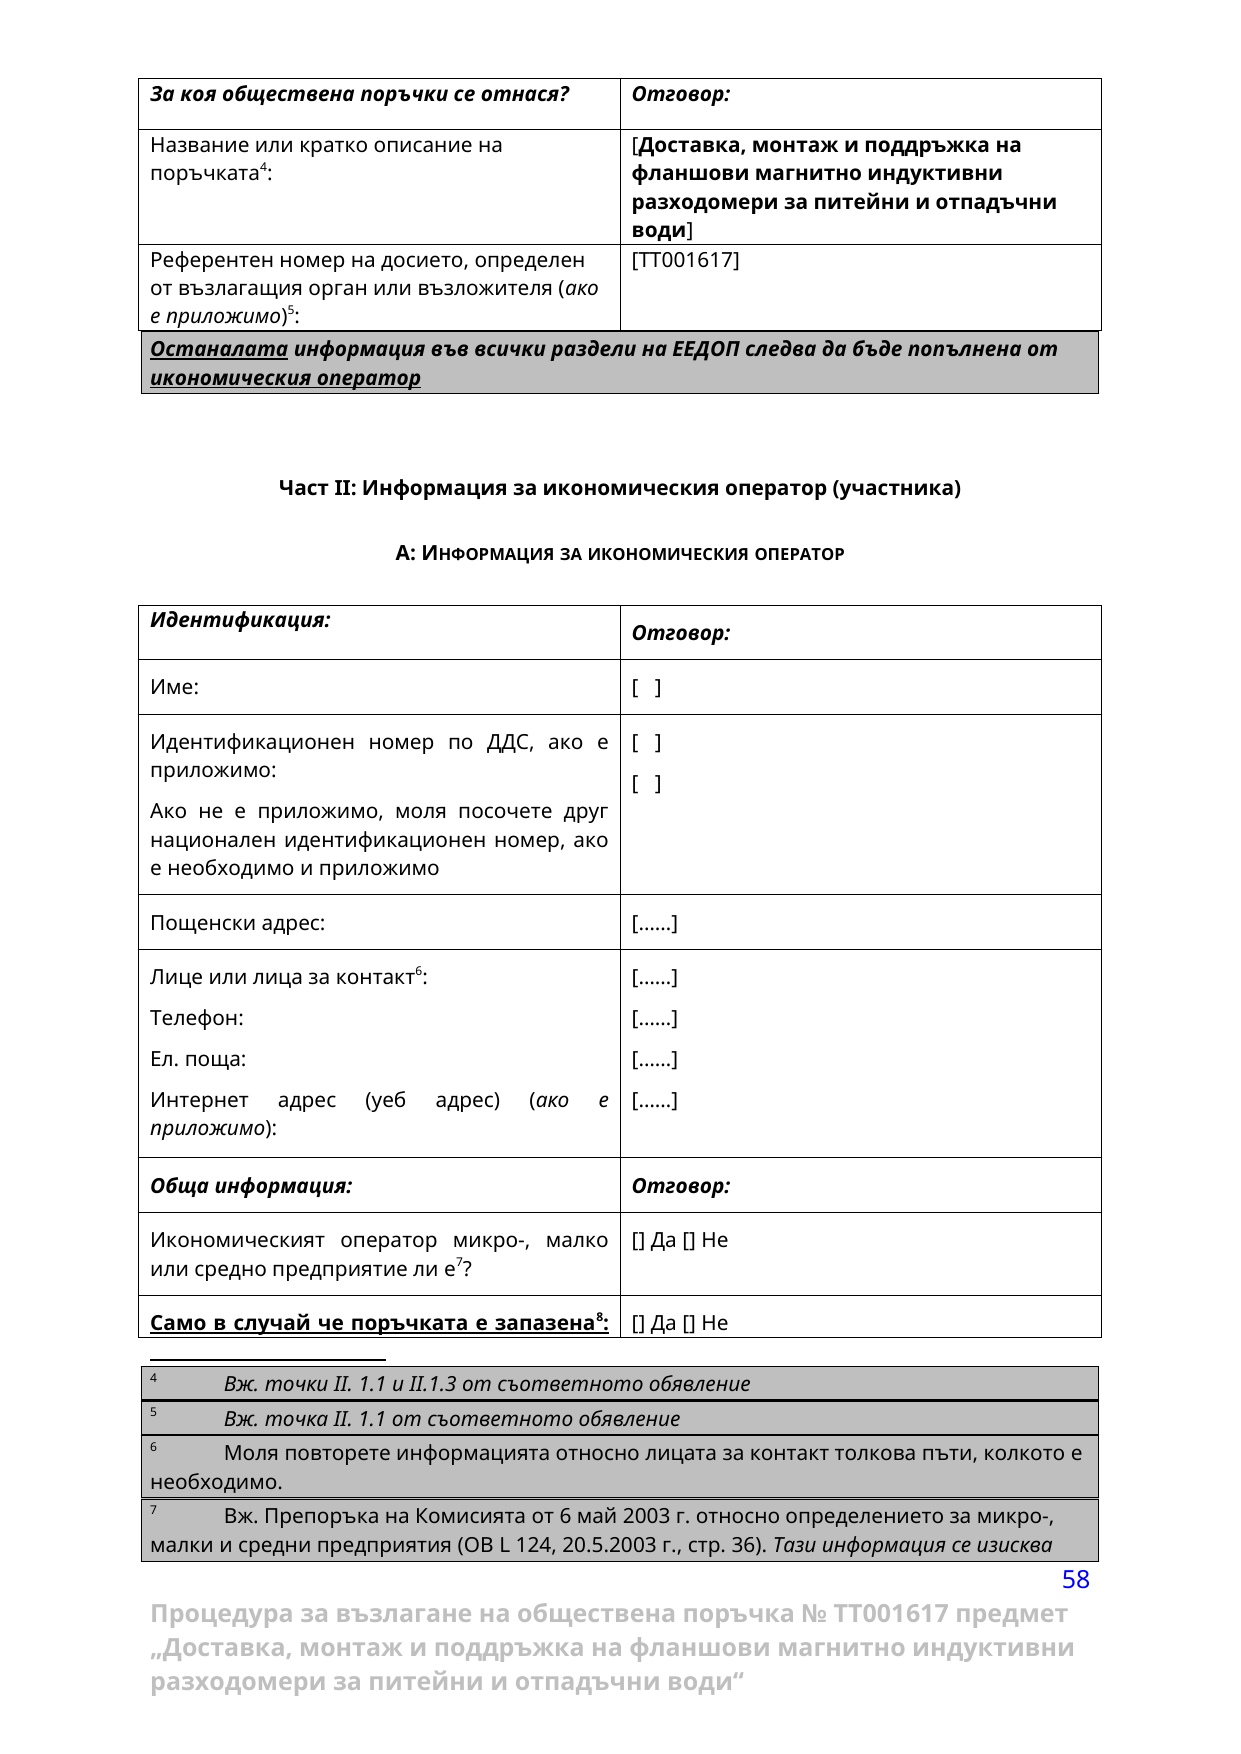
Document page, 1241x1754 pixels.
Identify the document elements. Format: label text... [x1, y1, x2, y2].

table_cell [……] [……] [……] [……] [621, 950, 1101, 1157]
table_cell [ТТ001617] [621, 245, 1101, 330]
title Част II: Информация за икономическия оператор (участника) [150, 473, 1090, 501]
table_cell Икономическият оператор микро-, малко или средно предприятие ли е? [139, 1213, 620, 1294]
table_cell Обща информация: [139, 1158, 620, 1212]
table_cell Пощенски адрес: [139, 895, 620, 949]
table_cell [139, 1296, 620, 1337]
table_cell [] Да [] Не [621, 1213, 1101, 1294]
table_cell [ ] [621, 660, 1101, 713]
table_cell Референтен номер на досието, определен от възлагащия орган или възложителя (ако е приложимо): [139, 245, 620, 330]
table_header Отговор: [621, 606, 1101, 659]
table_cell За коя обществена поръчки се отнася? [139, 79, 620, 129]
table_cell Идентификационен номер по ДДС, ако е приложимо: Ако не е приложимо, моля посочете друг национален идентификационен номер, ако е необходимо и приложимо [139, 715, 620, 894]
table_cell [621, 1296, 1101, 1337]
table_cell [……] [621, 895, 1101, 949]
table_cell Отговор: [621, 1158, 1101, 1212]
table_cell [ ] [ ] [621, 715, 1101, 894]
table_cell Отговор: [621, 79, 1101, 129]
table_cell Название или кратко описание на поръчката: [139, 130, 620, 244]
table_header Идентификация: [139, 606, 620, 659]
table_cell Име: [139, 660, 620, 713]
table_cell Лице или лица за контакт: Телефон: Ел. поща: Интернет адрес (уеб адрес) (ако е приложимо): [139, 950, 620, 1157]
title А: Информация за икономическия оператор [150, 538, 1090, 567]
text Останалата информация във всички раздели на ЕЕДОП следва да бъде попълнена от икономическия оператор [142, 332, 1098, 393]
table_cell [Доставка, монтаж и поддръжка на фланшови магнитно индуктивни разходомери за питейни и отпадъчни води] [621, 130, 1101, 244]
